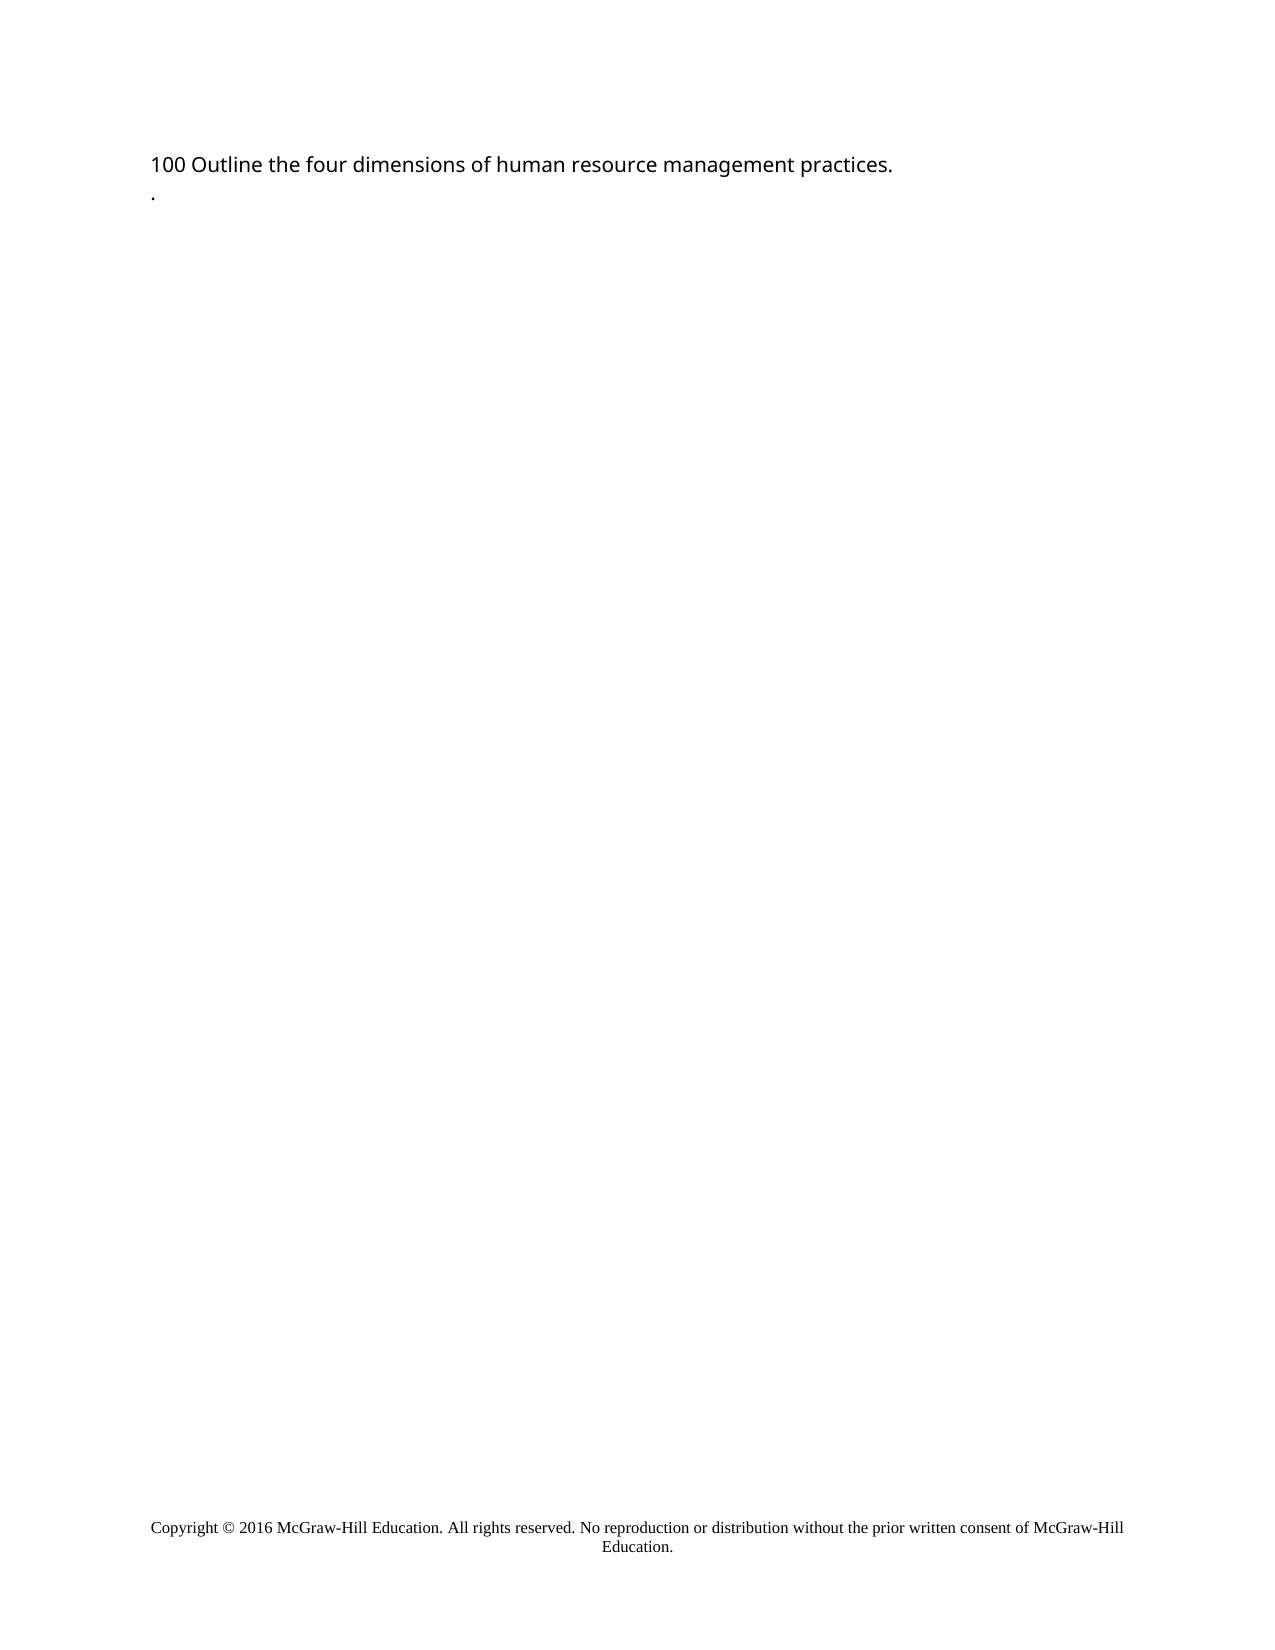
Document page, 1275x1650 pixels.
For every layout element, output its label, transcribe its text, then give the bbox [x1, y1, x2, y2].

table_header Outline the four dimensions of human resource management practices. [191, 150, 1125, 465]
table_header 100. [150, 150, 191, 465]
